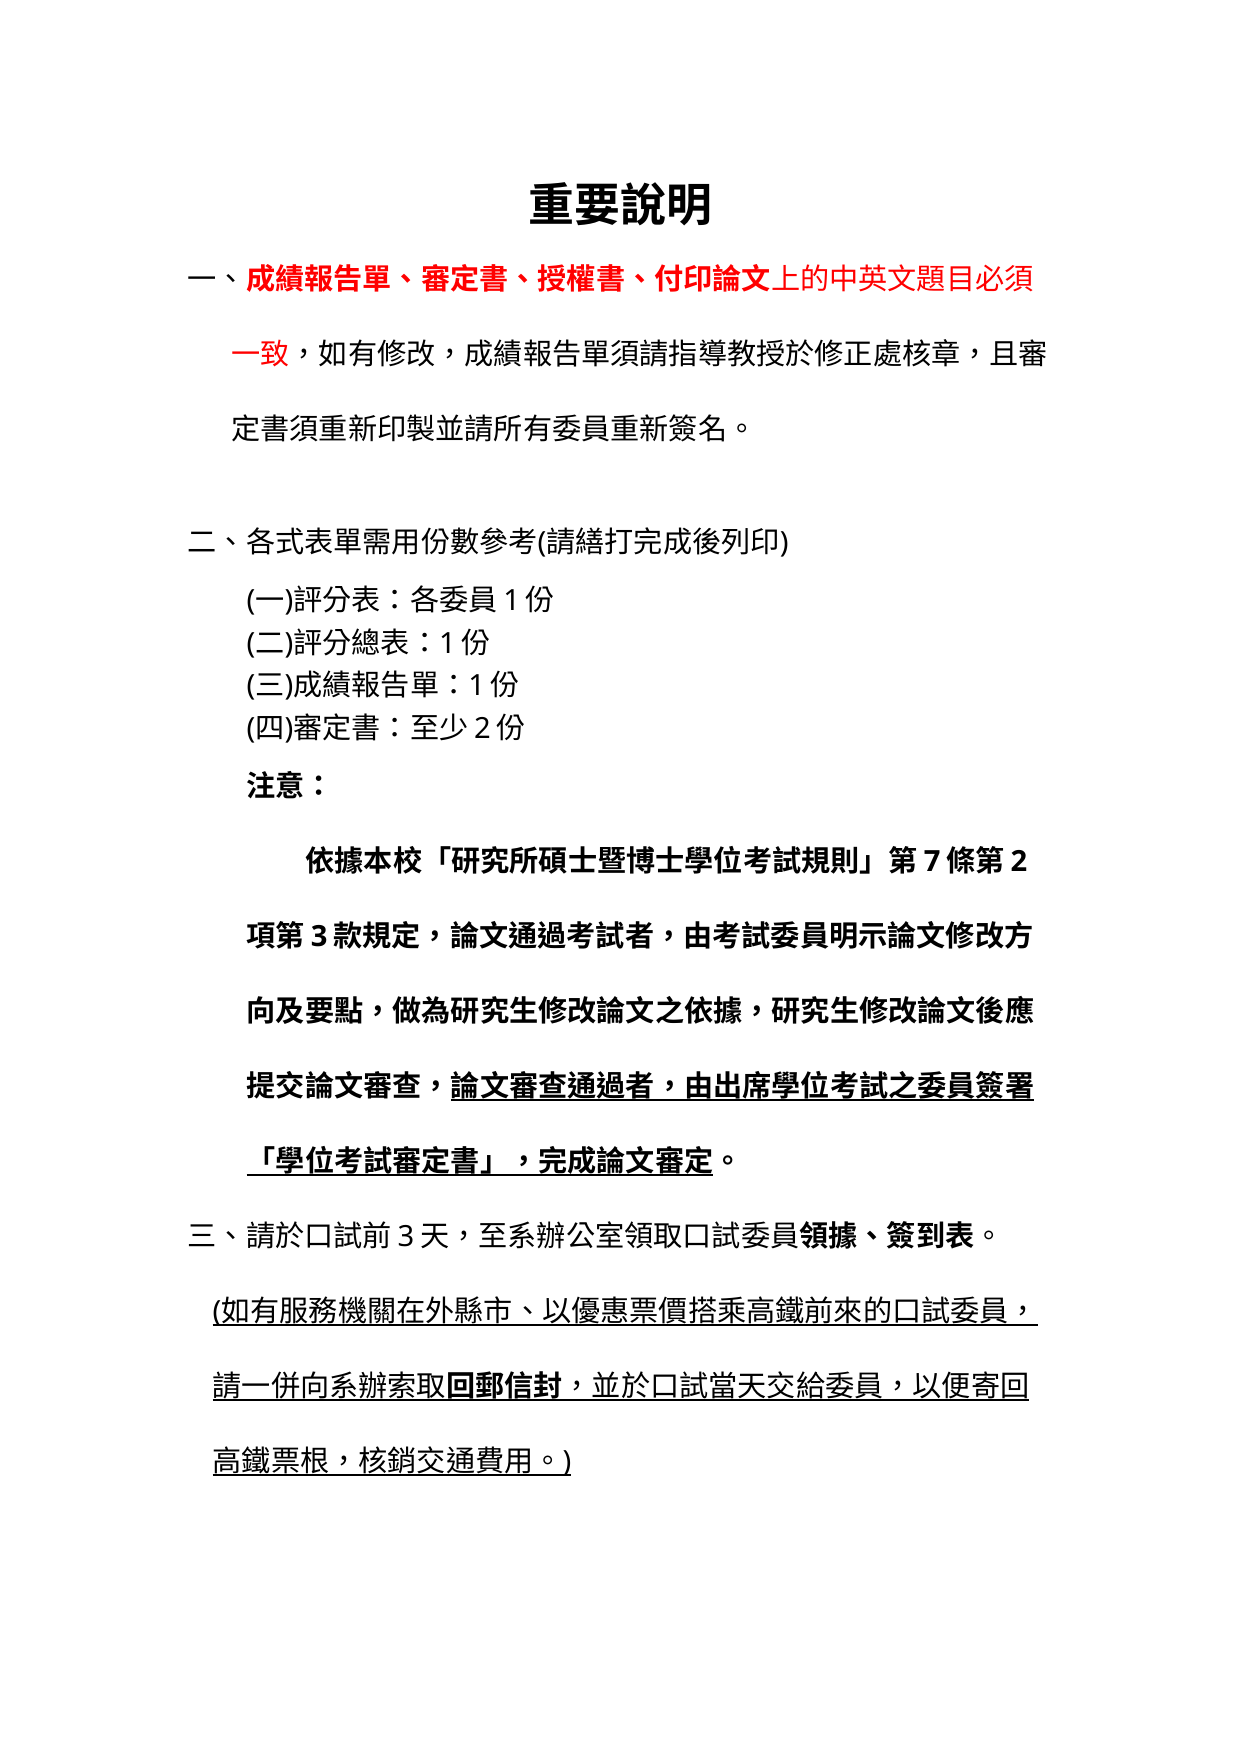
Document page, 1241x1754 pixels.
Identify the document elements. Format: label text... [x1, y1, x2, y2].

text (四)審定書：至少2份 [187, 704, 1053, 747]
text 依據本校「研究所碩士暨博士學位考試規則」第7條第2 項第3款規定，論文通過考試者，由考試委員明示論文修改方向及要點，做為研究生修改論文之依據，研究生修改論文後應提交論文審查，論文審查通過者，由出席學位考試之委員簽署「學位考試審定書」，完成論文審定。 [246, 822, 1053, 1197]
text 二、各式表單需用份數參考(請繕打完成後列印) [187, 502, 1053, 577]
text 三、請於口試前3天，至系辦公室領取口試委員領據、簽到表。 [187, 1197, 1053, 1272]
text 重要說明 [187, 164, 1053, 239]
text (一)評分表：各委員1份 [187, 577, 1053, 619]
text 一、成績報告單、審定書、授權書、付印論文上的中英文題目必須一致，如有修改，成績報告單須請指導教授於修正處核章，且審定書須重新印製並請所有委員重新簽名。 [187, 239, 1053, 464]
text (二)評分總表：1份 [187, 619, 1053, 662]
text (三)成績報告單：1份 [187, 662, 1053, 704]
text 注意： [187, 747, 1053, 822]
text (如有服務機關在外縣市、以優惠票價搭乘高鐵前來的口試委員，請一併向系辦索取回郵信封，並於口試當天交給委員，以便寄回高鐵票根，核銷交通費用。) [212, 1272, 1053, 1497]
